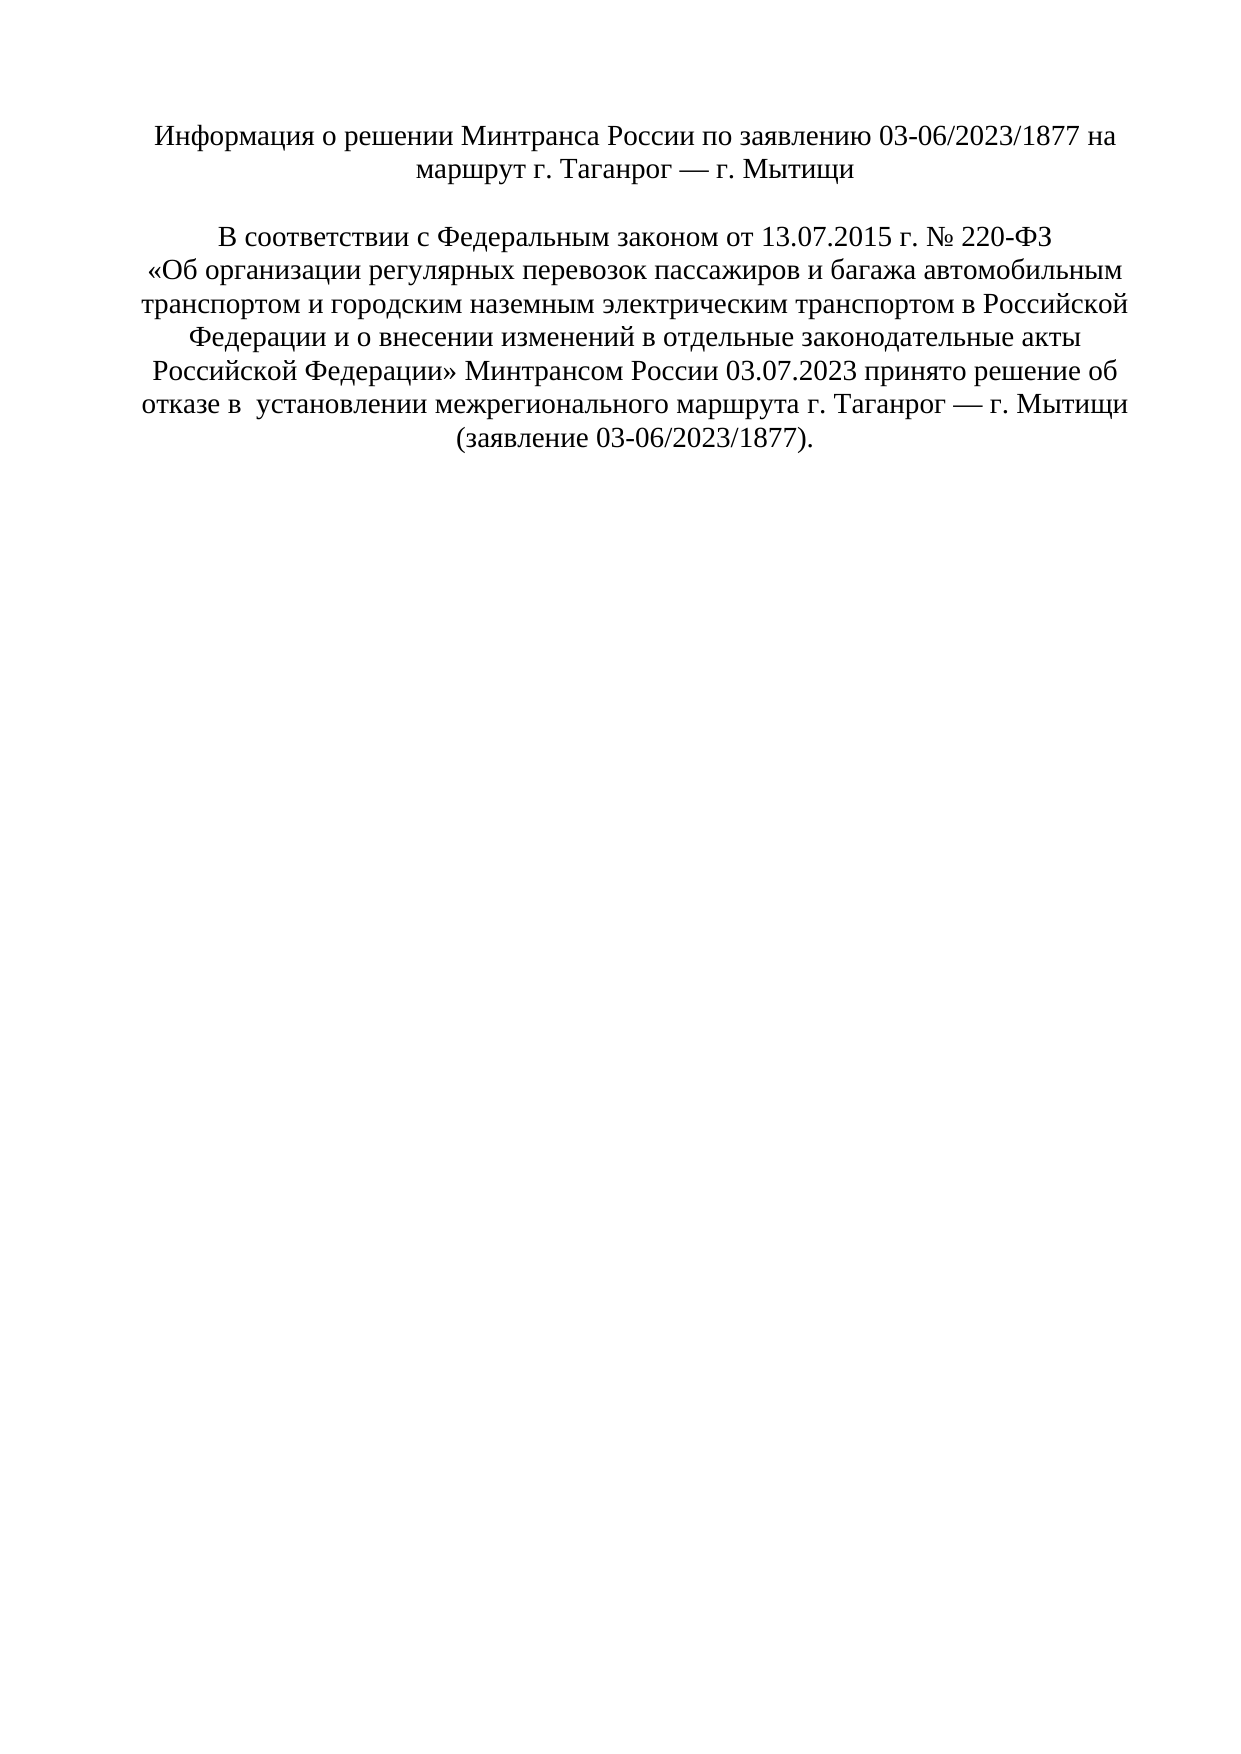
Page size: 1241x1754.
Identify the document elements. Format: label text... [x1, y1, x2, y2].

text В соответствии с Федеральным законом от 13.07.2015 г. № 220-ФЗ «Об организации регулярных перевозок пассажиров и багажа автомобильным транспортом и городским наземным электрическим транспортом в Российской Федерации и о внесении изменений в отдельные законодательные акты Российской Федерации» Минтрансом России 03.07.2023 принято решение об отказе в установлении межрегионального маршрута г. Таганрог — г. Мытищи (заявление 03-06/2023/1877). [118, 219, 1152, 453]
text Информация о решении Минтранса России по заявлению 03-06/2023/1877 на маршрут г. Таганрог — г. Мытищи [118, 118, 1152, 185]
